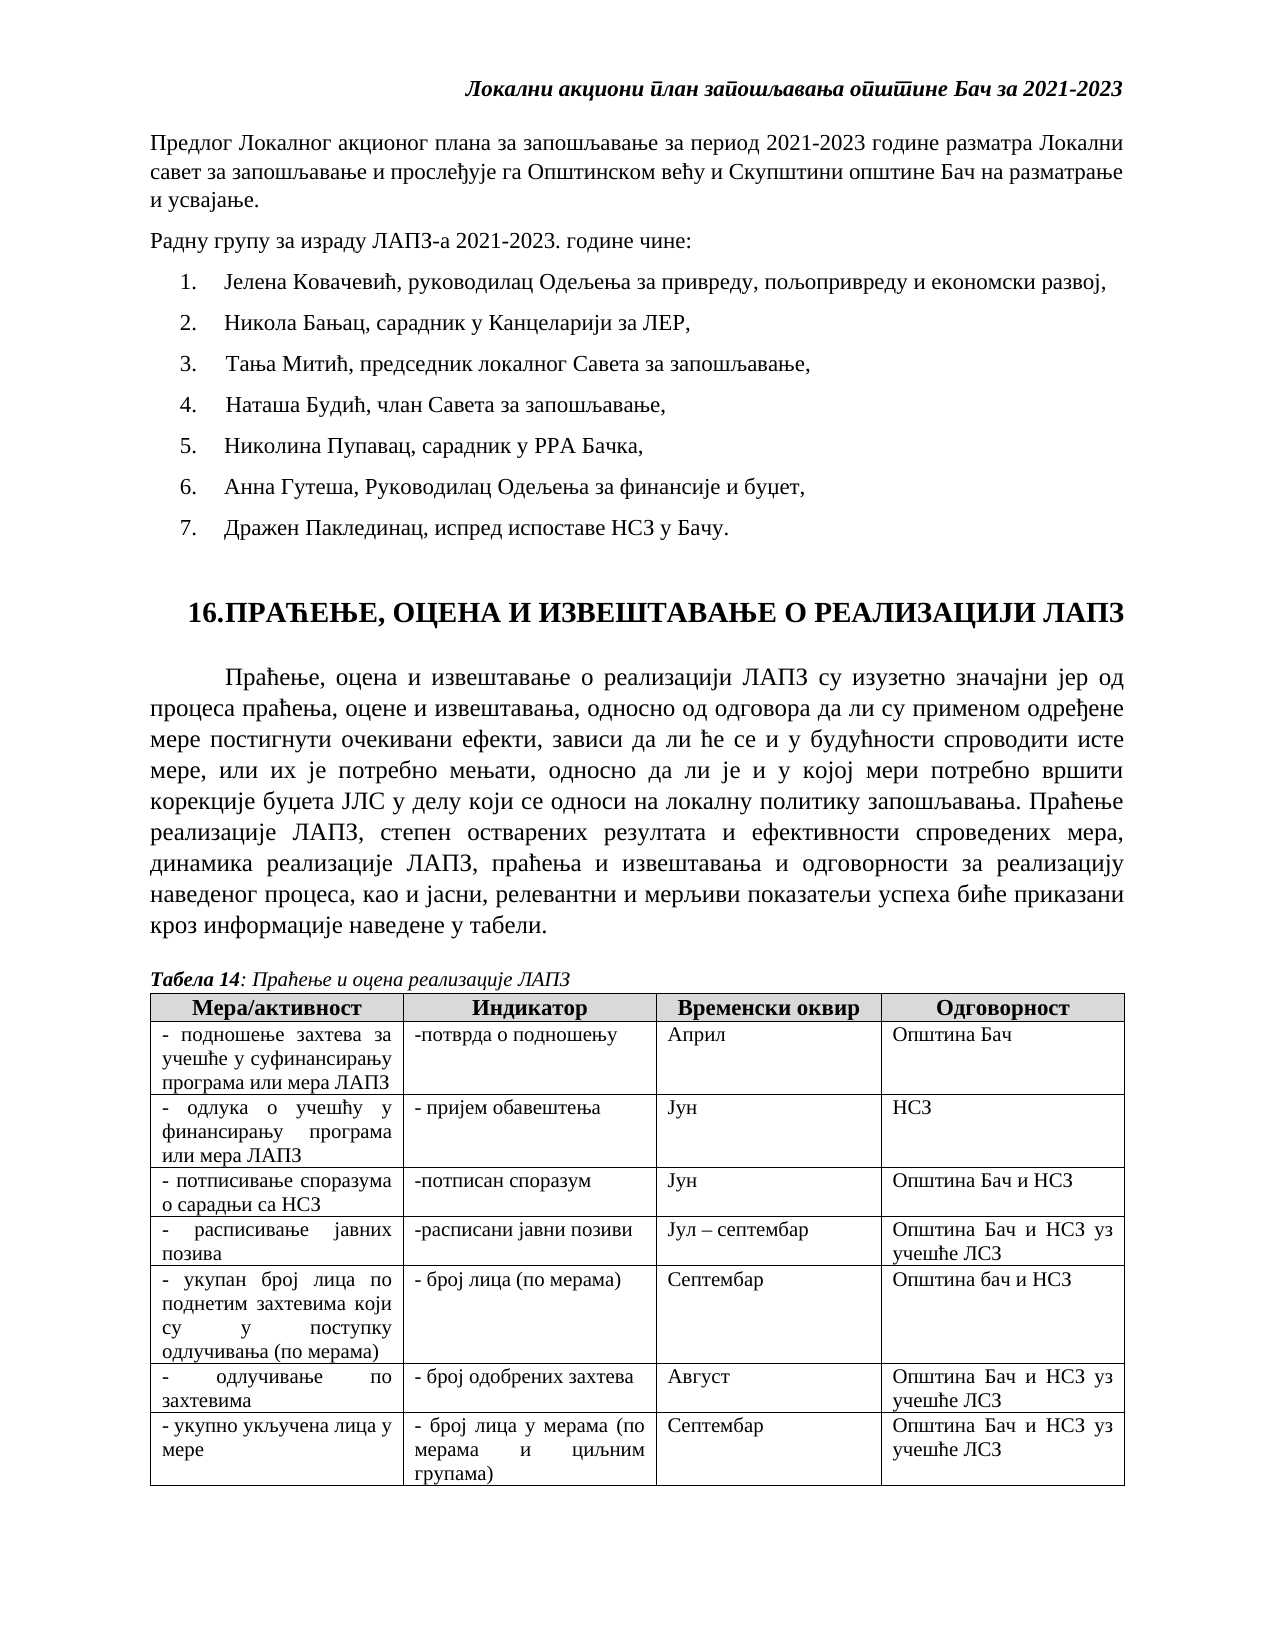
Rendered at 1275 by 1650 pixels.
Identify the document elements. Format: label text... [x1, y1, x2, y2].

list ПРАЋЕЊЕ, ОЦЕНА И ИЗВЕШТАВАЊЕ О РЕАЛИЗАЦИЈИ ЛАПЗ [187, 596, 1125, 629]
table_cell -потврда о подношењу [404, 1022, 656, 1094]
text 7. Дражен Паклединац, испред испоставе НСЗ у Бачу. [179, 514, 1125, 540]
table_cell - број одобрених захтева [404, 1364, 656, 1412]
table_cell - одлучивање по захтевима [151, 1364, 403, 1412]
text 4. Наташа Будић, члан Савета за запошљавање, [179, 391, 1125, 417]
table_cell Општина Бач и НСЗ уз учешће ЛСЗ [882, 1217, 1124, 1265]
text Табела 14: Праћење и оцена реализације ЛАПЗ [150, 967, 1125, 991]
table_cell Општина бач и НСЗ [882, 1266, 1124, 1363]
table_header Временски оквир [657, 994, 881, 1021]
table_cell Април [657, 1022, 881, 1094]
table_cell Септембар [657, 1413, 881, 1485]
table_cell -расписани јавни позиви [404, 1217, 656, 1265]
table_cell - расписивање јавних позива [151, 1217, 403, 1265]
table_cell Општина Бач и НСЗ [882, 1168, 1124, 1216]
text Радну групу за израду ЛАПЗ-а 2021-2023. године чине: [150, 227, 1125, 253]
table_cell - укупан број лица по поднетим захтевима који су у поступку одлучивања (по мерама) [151, 1266, 403, 1363]
table_cell - пријем обавештења [404, 1095, 656, 1167]
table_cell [404, 1413, 656, 1485]
table_cell Јул – септембар [657, 1217, 881, 1265]
table_cell Општина Бач и НСЗ уз учешће ЛСЗ [882, 1364, 1124, 1412]
table_cell - одлука о учешћу у финансирању програма или мера ЛАПЗ [151, 1095, 403, 1167]
text 3. Тања Митић, председник локалног Савета за запошљавање, [179, 350, 1125, 376]
text Предлог Локалног акционог плана за запошљавање за период 2021-2023 године разматра Локални савет за запошљавање и прослеђује га Општинском већу и Скупштини општине Бач на разматрање и усвајање. [150, 129, 1125, 213]
table_cell - укупно укључена лица у мере [151, 1413, 403, 1485]
text Праћење, оцена и извештавање о реализацији ЛАПЗ су изузетно значајни јер од процеса праћења, оцене и извештавања, односно од одговора да ли су применом одређене мере постигнути очекивани ефекти, зависи да ли ће се и у будућности спроводити исте мере, или их је потребно мењати, односно да ли је и у којој мери потребно вршити корекције буџета ЈЛС у делу који се односи на локалну политику запошљавања. Праћење реализације ЛАПЗ, степен остварених резултата и ефективности спроведених мера, динамика реализације ЛАПЗ, праћења и извештавања и одговорности за реализацију наведеног процеса, као и јасни, релевантни и мерљиви показатељи успеха биће приказани кроз информације наведене у табели. [150, 662, 1125, 939]
table_header Одговорност [882, 994, 1124, 1021]
table_cell Јун [657, 1168, 881, 1216]
table_cell Јун [657, 1095, 881, 1167]
table_header Мера/активност [151, 994, 403, 1021]
table_cell -потписан споразум [404, 1168, 656, 1216]
table_cell Општина Бач [882, 1022, 1124, 1094]
text 5. Николина Пупавац, сарадник у РРА Бачка, [179, 432, 1125, 458]
table_cell НСЗ [882, 1095, 1124, 1167]
table_cell Септембар [657, 1266, 881, 1363]
table_cell Август [657, 1364, 881, 1412]
table_cell - подношење захтева за учешће у суфинансирању програма или мера ЛАПЗ [151, 1022, 403, 1094]
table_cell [882, 1413, 1124, 1485]
text 1. Јелена Ковачевић, руководилац Одељења за привреду, пољопривреду и економски развој, [179, 268, 1125, 294]
table_cell - потписивање споразума о сарадњи са НСЗ [151, 1168, 403, 1216]
text 2. Никола Бањац, сарадник у Канцеларији за ЛЕР, [179, 309, 1125, 335]
text 6. Анна Гутеша, Руководилац Одељења за финансије и буџет, [179, 473, 1125, 499]
table_cell - број лица (по мерама) [404, 1266, 656, 1363]
table_header Индикатор [404, 994, 656, 1021]
